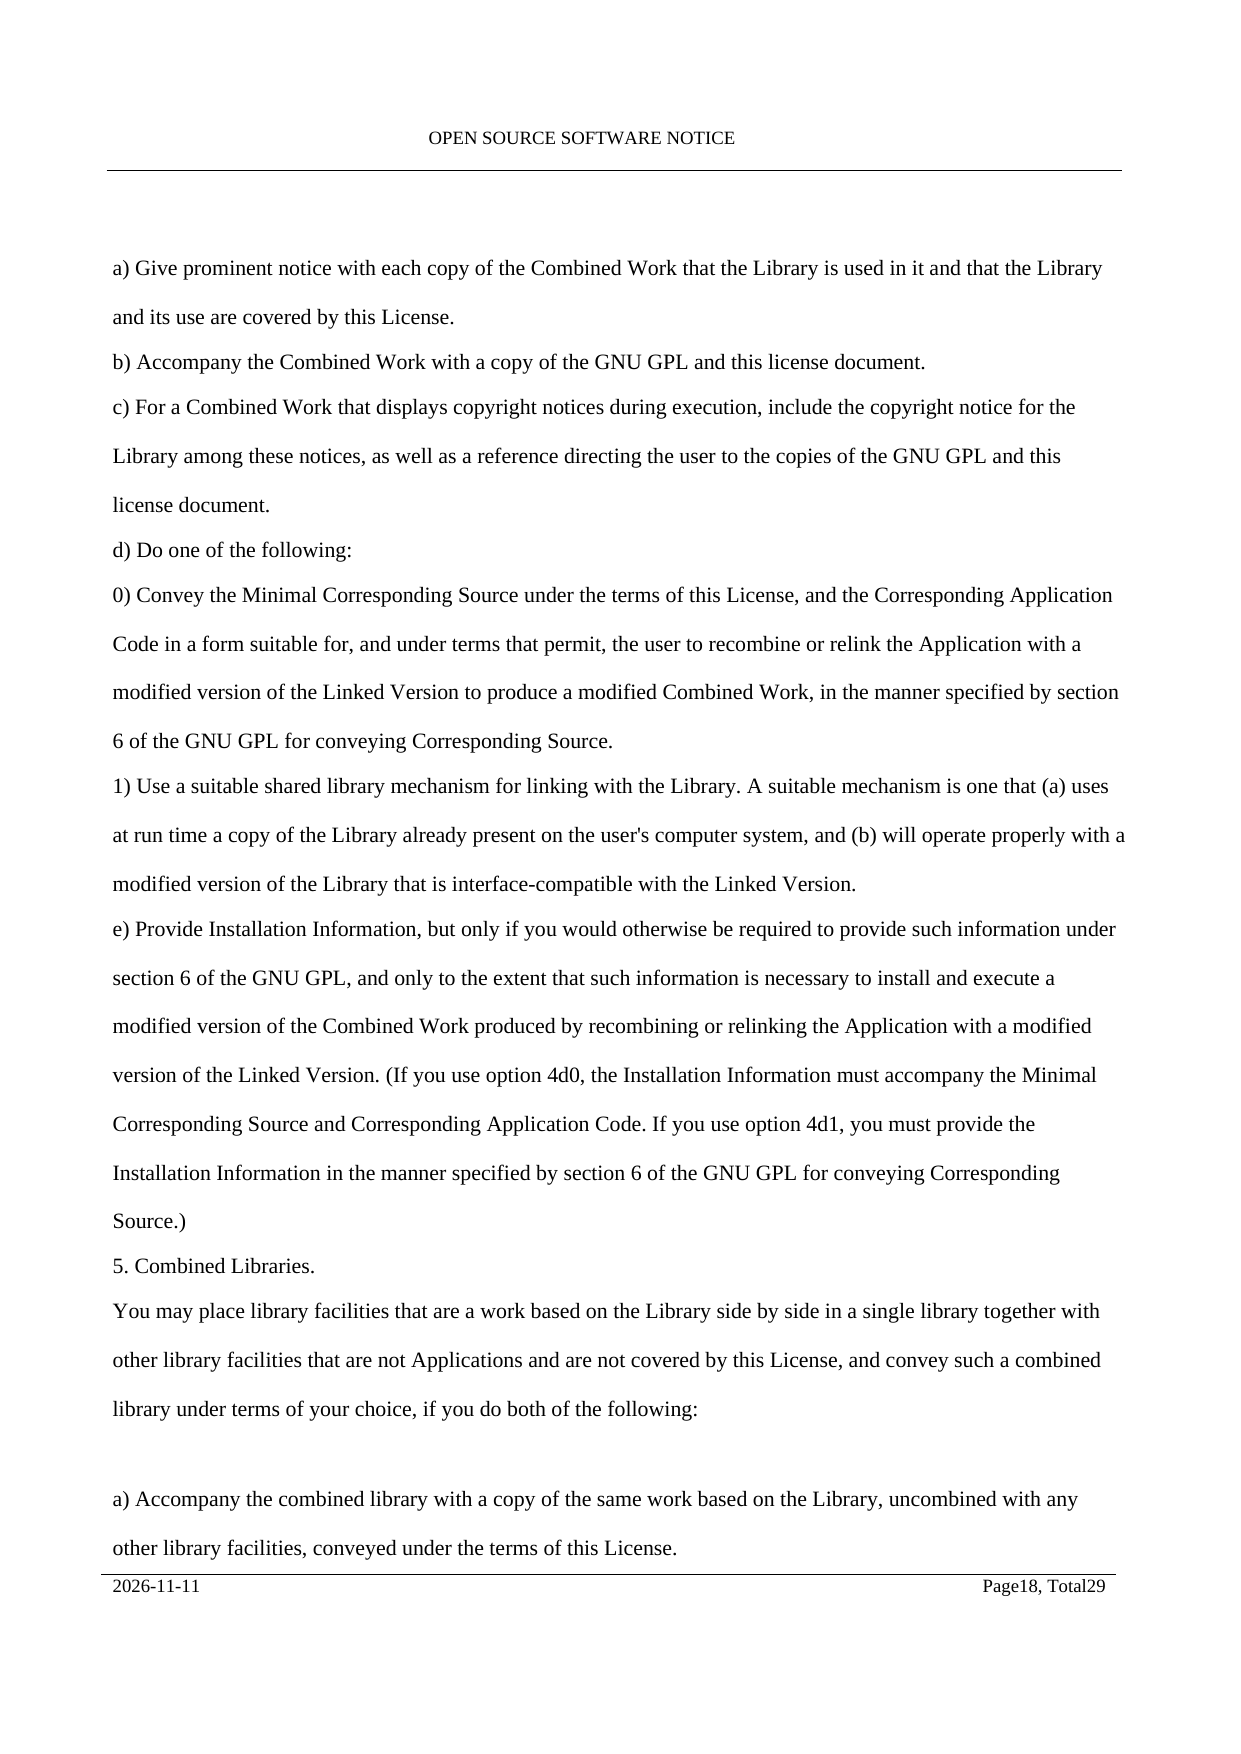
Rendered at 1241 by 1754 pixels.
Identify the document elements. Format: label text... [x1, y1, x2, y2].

text 0) Convey the Minimal Corresponding Source under the terms of this License, and the Corresponding Application Code in a form suitable for, and under terms that permit, the user to recombine or relink the Application with a modified version of the Linked Version to produce a modified Combined Work, in the manner specified by section 6 of the GNU GPL for conveying Corresponding Source. [112, 578, 1128, 757]
text d) Do one of the following: [112, 533, 1128, 566]
text a) Give prominent notice with each copy of the Combined Work that the Library is used in it and that the Library and its use are covered by this License. [112, 251, 1128, 333]
text 5. Combined Libraries. [112, 1250, 1128, 1282]
text c) For a Combined Work that displays copyright notices during execution, include the copyright notice for the Library among these notices, as well as a reference directing the user to the copies of the GNU GPL and this license document. [112, 390, 1128, 520]
text You may place library facilities that are a work based on the Library side by side in a single library together with other library facilities that are not Applications and are not covered by this License, and convey such a combined library under terms of your choice, if you do both of the following: [112, 1295, 1128, 1425]
text e) Provide Installation Information, but only if you would otherwise be required to provide such information under section 6 of the GNU GPL, and only to the extent that such information is necessary to install and execute a modified version of the Combined Work produced by recombining or relinking the Application with a modified version of the Linked Version. (If you use option 4d0, the Installation Information must accompany the Minimal Corresponding Source and Corresponding Application Code. If you use option 4d1, you must provide the Installation Information in the manner specified by section 6 of the GNU GPL for conveying Corresponding Source.) [112, 912, 1128, 1237]
text 1) Use a suitable shared library mechanism for linking with the Library. A suitable mechanism is one that (a) uses at run time a copy of the Library already present on the user's computer system, and (b) will operate properly with a modified version of the Library that is interface-compatible with the Linked Version. [112, 769, 1128, 899]
text b) Accompany the Combined Work with a copy of the GNU GPL and this license document. [112, 345, 1128, 378]
text a) Accompany the combined library with a copy of the same work based on the Library, uncombined with any other library facilities, conveyed under the terms of this License. [112, 1482, 1128, 1564]
